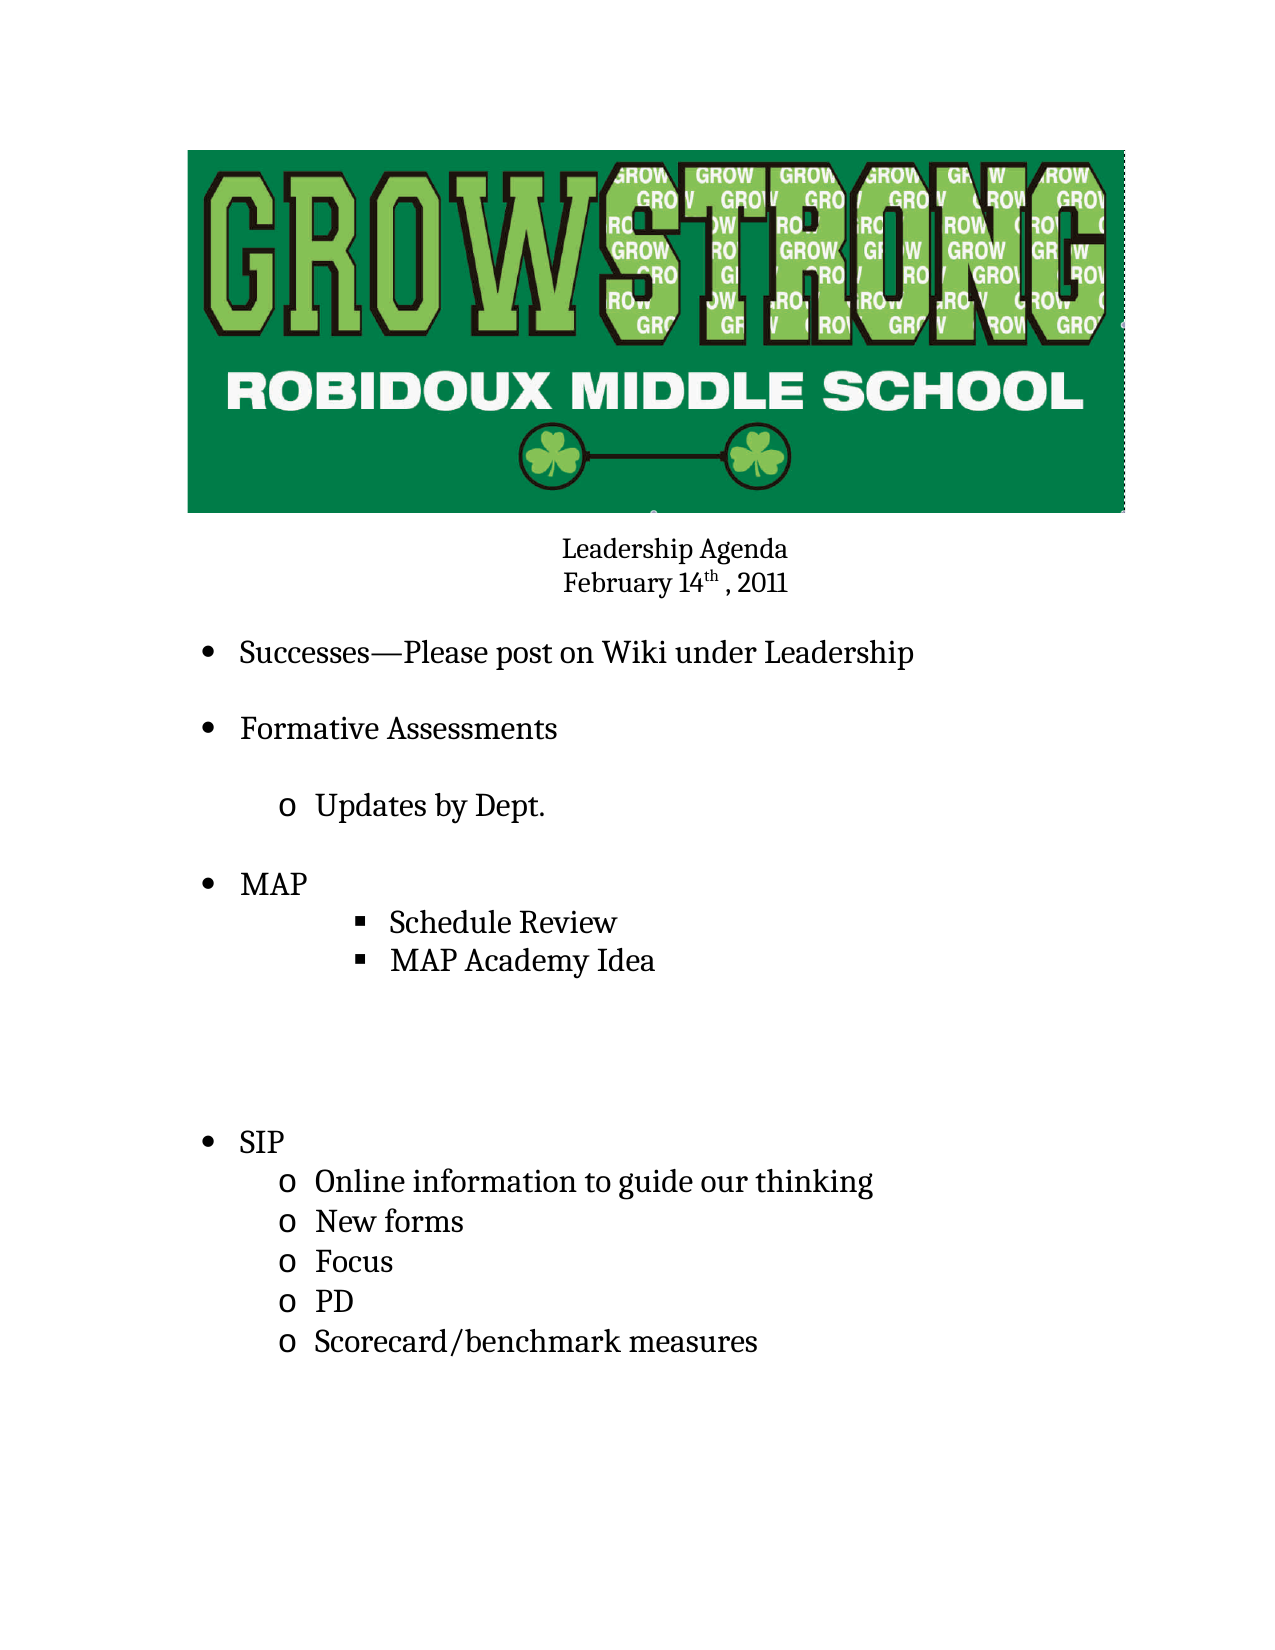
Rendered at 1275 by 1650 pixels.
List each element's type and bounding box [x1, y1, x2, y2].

picture [187, 150, 1125, 513]
